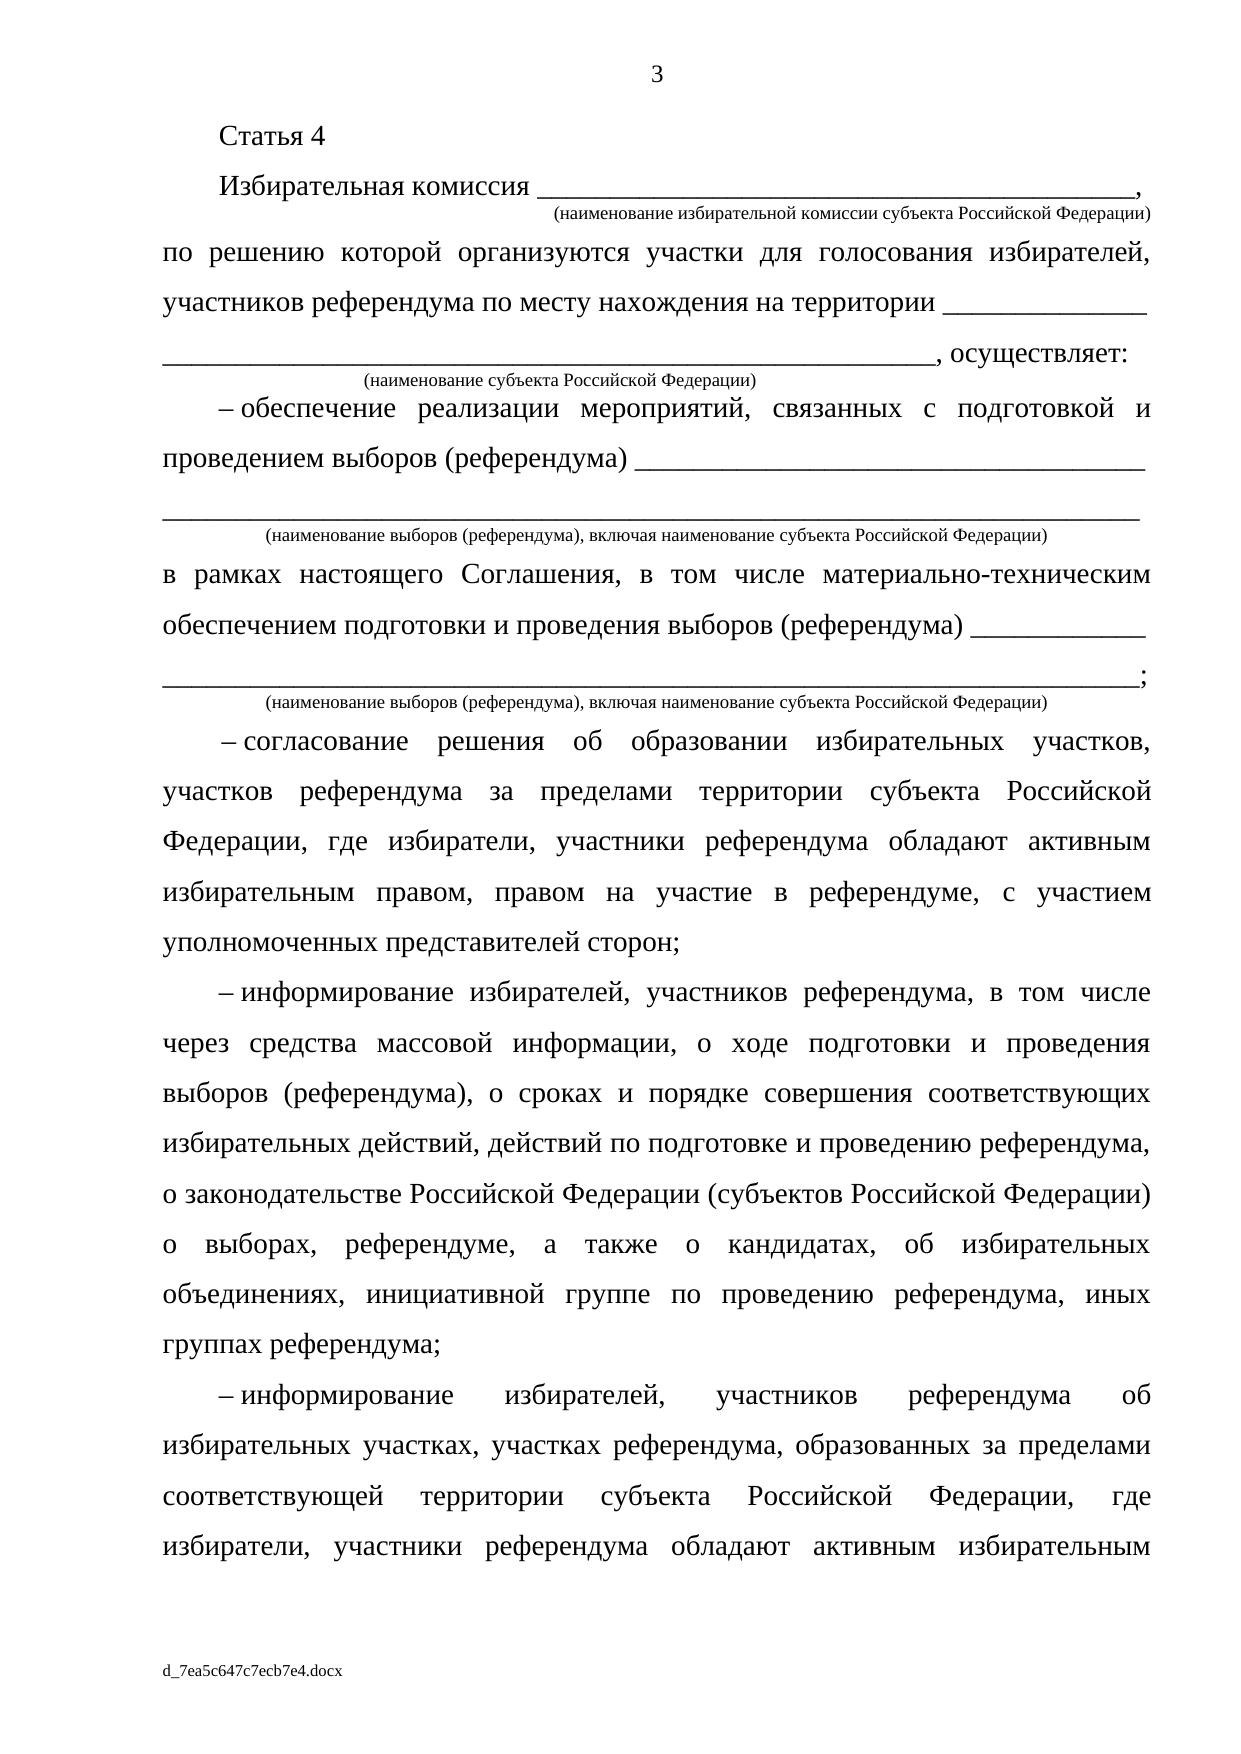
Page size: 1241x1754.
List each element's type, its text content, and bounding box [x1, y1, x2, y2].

text ___________________________________________________________________ [162, 491, 1152, 524]
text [162, 1377, 1152, 1561]
text – согласование решения об образовании избирательных участков, участков референдума за пределами территории субъекта Российской Федерации, где избиратели, участники референдума обладают активным избирательным правом, правом на участие в референдуме, с участием уполномоченных представителей сторон; [162, 723, 1152, 958]
text ___________________________________________________________________; [162, 657, 1152, 691]
text Избирательная комиссия _________________________________________, [162, 168, 1152, 202]
text по решению которой организуются участки для голосования избирателей, участников референдума по месту нахождения на территории ______________ [162, 234, 1152, 318]
text (наименование избирательной комиссии субъекта Российской Федерации) [162, 202, 1152, 223]
text (наименование выборов (референдума), включая наименование субъекта Российской Федерации) [162, 524, 1152, 546]
text – обеспечение реализации мероприятий, связанных с подготовкой и проведением выборов (референдума) ___________________________________ [162, 390, 1152, 474]
text Статья 4 [162, 118, 1152, 152]
text _____________________________________________________, осуществляет: [162, 335, 1152, 368]
text – информирование избирателей, участников референдума, в том числе через средства массовой информации, о ходе подготовки и проведения выборов (референдума), о сроках и порядке совершения соответствующих избирательных действий, действий по подготовке и проведению референдума, о законодательстве Российской Федерации (субъектов Российской Федерации) о выборах, референдуме, а также о кандидатах, об избирательных объединениях, инициативной группе по проведению референдума, иных группах референдума; [162, 974, 1152, 1360]
text в рамках настоящего Соглашения, в том числе материально-техническим обеспечением подготовки и проведения выборов (референдума) ____________ [162, 556, 1152, 640]
text (наименование выборов (референдума), включая наименование субъекта Российской Федерации) [162, 691, 1152, 712]
text (наименование субъекта Российской Федерации) [162, 368, 1152, 390]
